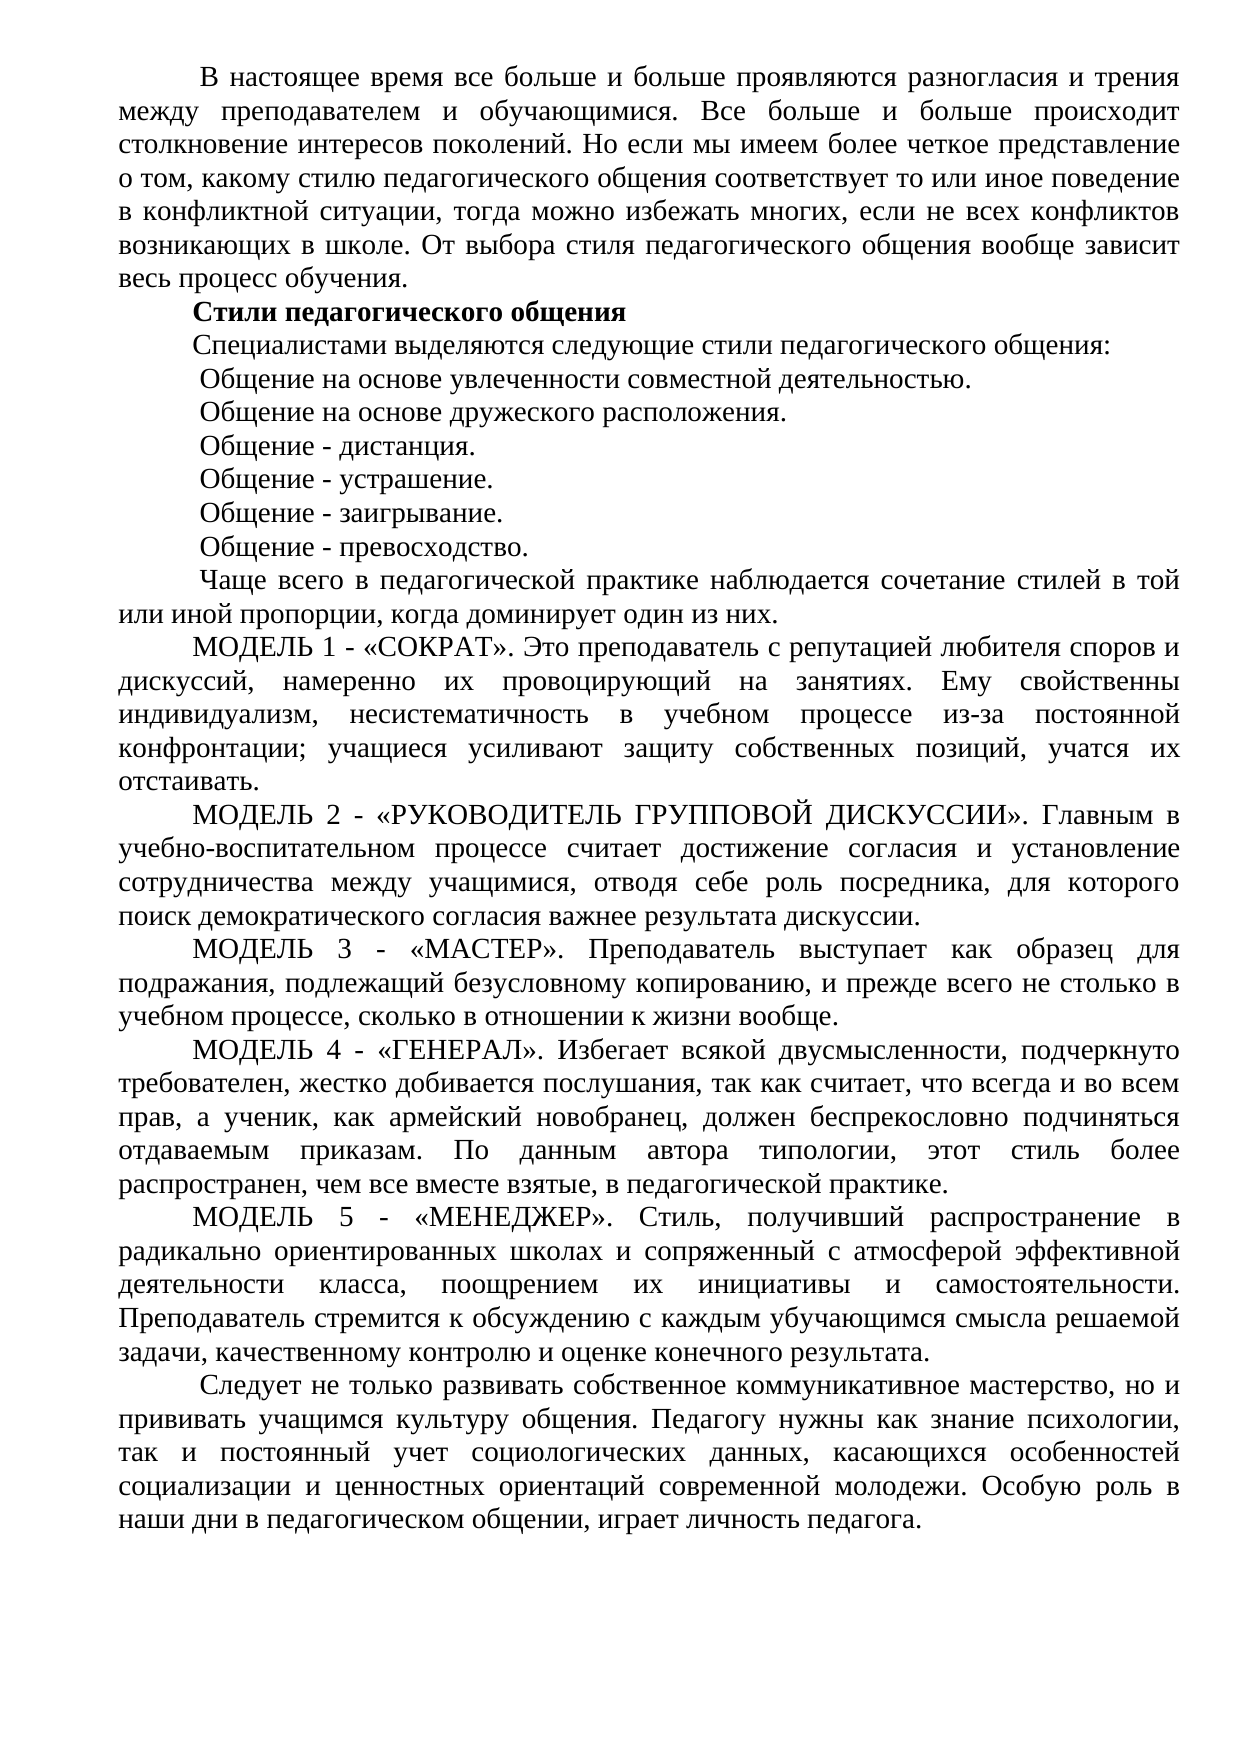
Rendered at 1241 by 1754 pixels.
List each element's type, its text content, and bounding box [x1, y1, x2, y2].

text МОДЕЛЬ 5 - «МЕНЕДЖЕР». Стиль, получивший распространение в радикально ориентированных школах и сопряженный с атмосферой эффективной деятельности класса, поощрением их инициативы и самостоятельности. Преподаватель стремится к обсуждению с каждым убучающимся смысла решаемой задачи, качественному контролю и оценке конечного результата. [118, 1199, 1181, 1367]
text Общение на основе увлеченности совместной деятельностью. [118, 361, 1181, 394]
text Следует не только развивать собственное коммуникативное мастерство, но и прививать учащимся культуру общения. Педагогу нужны как знание психологии, так и постоянный учет социологических данных, касающихся особенностей социализации и ценностных ориентаций современной молодежи. Особую роль в наши дни в педагогическом общении, играет личность педагога. [118, 1367, 1181, 1535]
text Общение на основе дружеского расположения. [118, 394, 1181, 428]
text МОДЕЛЬ 2 - «РУКОВОДИТЕЛЬ ГРУППОВОЙ ДИСКУССИИ». Главным в учебно-воспитательном процессе считает достижение согласия и установление сотрудничества между учащимися, отводя себе роль посредника, для которого поиск демократического согласия важнее результата дискуссии. [118, 797, 1181, 931]
text Общение - устрашение. [118, 462, 1181, 495]
text В настоящее время все больше и больше проявляются разногласия и трения между преподавателем и обучающимися. Все больше и больше происходит столкновение интересов поколений. Но если мы имеем более четкое представление о том, какому стилю педагогического общения соответствует то или иное поведение в конфликтной ситуации, тогда можно избежать многих, если не всех конфликтов возникающих в школе. От выбора стиля педагогического общения вообще зависит весь процесс обучения. [118, 59, 1181, 294]
text МОДЕЛЬ 1 - «СОКРАТ». Это преподаватель с репутацией любителя споров и дискуссий, намеренно их провоцирующий на занятиях. Ему свойственны индивидуализм, несистематичность в учебном процессе из-за постоянной конфронтации; учащиеся усиливают защиту собственных позиций, учатся их отстаивать. [118, 629, 1181, 797]
text Специалистами выделяются следующие стили педагогического общения: [118, 327, 1181, 361]
text МОДЕЛЬ 4 - «ГЕНЕРАЛ». Избегает всякой двусмысленности, подчеркнуто требователен, жестко добивается послушания, так как считает, что всегда и во всем прав, а ученик, как армейский новобранец, должен беспрекословно подчиняться отдаваемым приказам. По данным автора типологии, этот стиль более распространен, чем все вместе взятые, в педагогической практике. [118, 1032, 1181, 1199]
text Общение - превосходство. [118, 529, 1181, 562]
text МОДЕЛЬ 3 - «МАСТЕР». Преподаватель выступает как образец для подражания, подлежащий безусловному копированию, и прежде всего не столько в учебном процессе, сколько в отношении к жизни вообще. [118, 931, 1181, 1032]
text Стили педагогического общения [118, 294, 1181, 327]
text Общение - дистанция. [118, 428, 1181, 462]
text Общение - заигрывание. [118, 495, 1181, 529]
text Чаще всего в педагогической практике наблюдается сочетание стилей в той или иной пропорции, когда доминирует один из них. [118, 562, 1181, 629]
